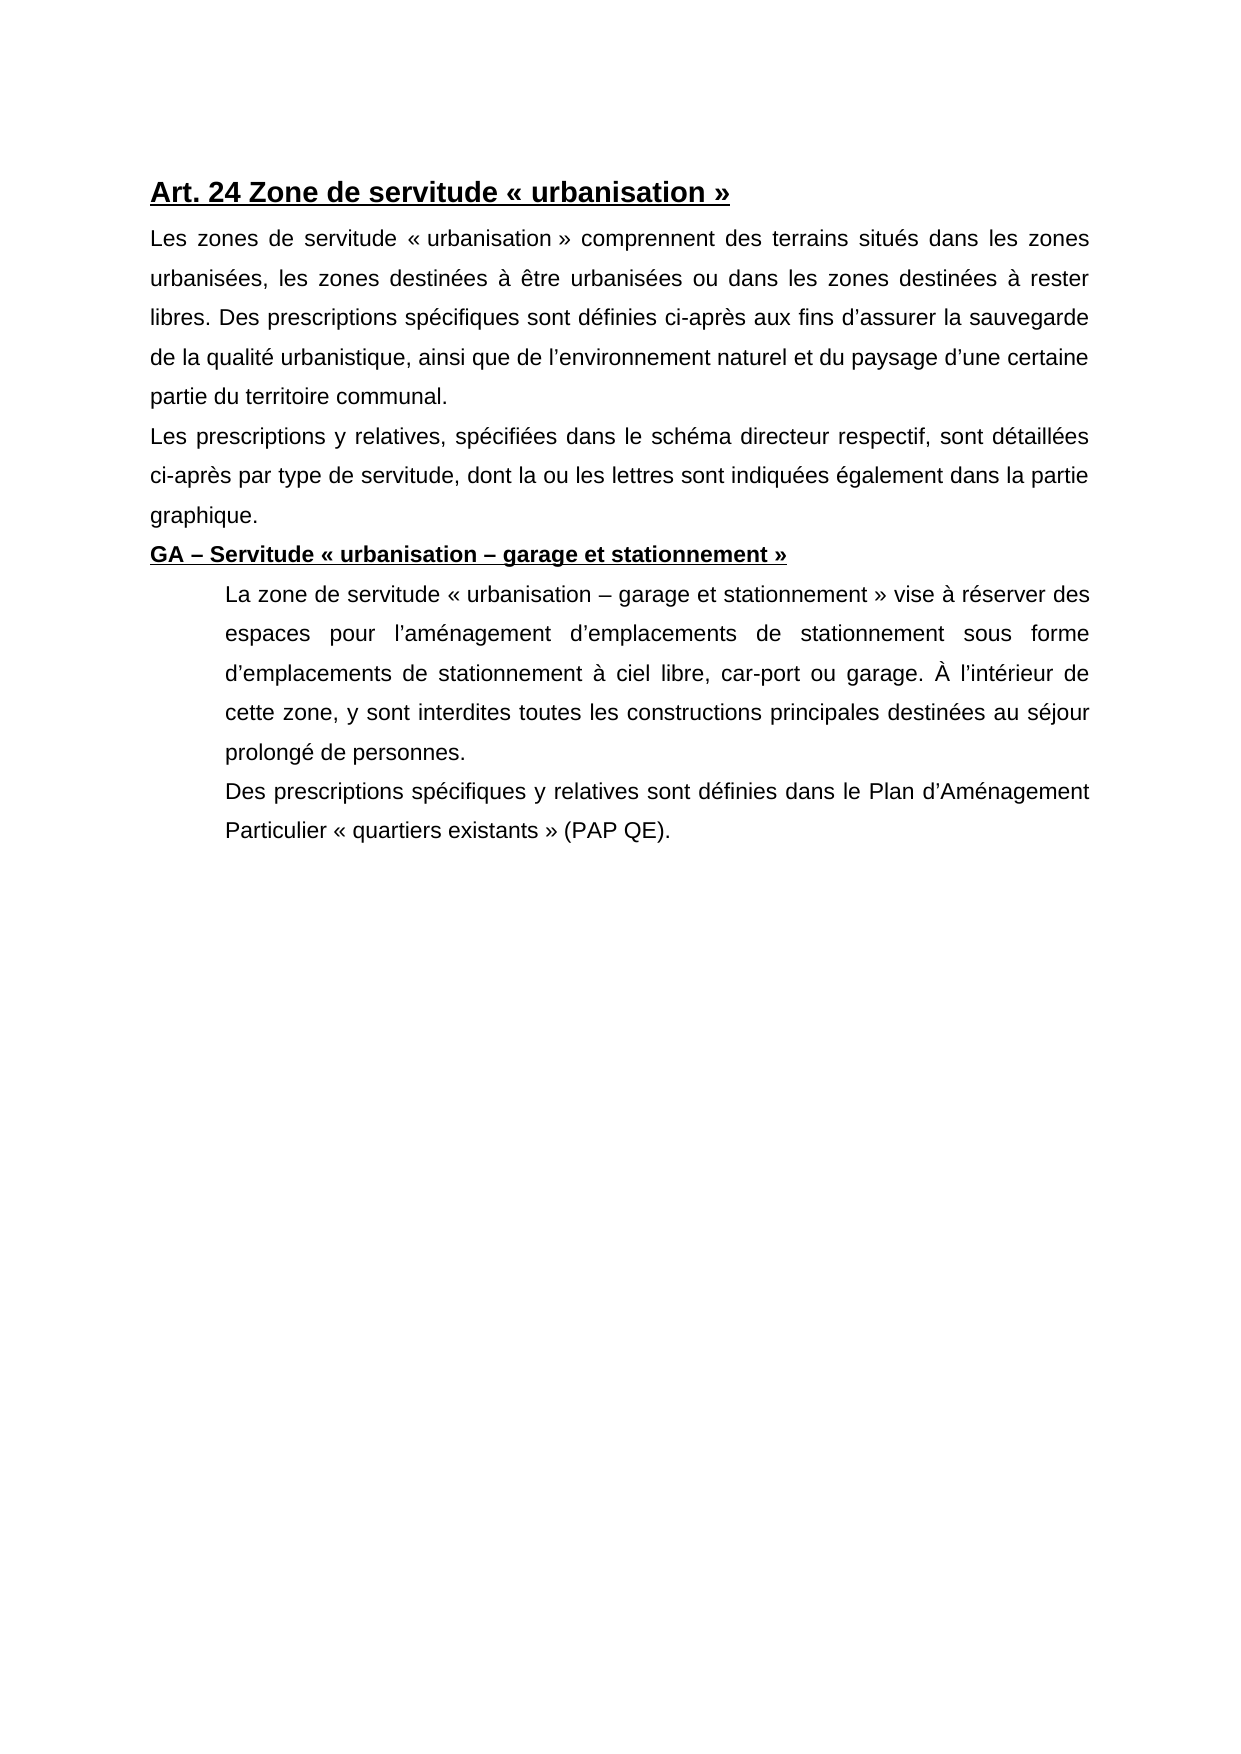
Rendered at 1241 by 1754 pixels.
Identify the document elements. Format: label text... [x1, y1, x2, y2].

text Les zones de servitude « urbanisation » comprennent des terrains situés dans les zones urbanisées, les zones destinées à être urbanisées ou dans les zones destinées à rester libres. Des prescriptions spécifiques sont définies ci-après aux fins d’assurer la sauvegarde de la qualité urbanistique, ainsi que de l’environnement naturel et du paysage d’une certaine partie du territoire communal. [150, 225, 1090, 409]
text GA – Servitude « urbanisation – garage et stationnement » [150, 541, 1090, 567]
text Des prescriptions spécifiques y relatives sont définies dans le Plan d’Aménagement Particulier « quartiers existants » (PAP QE). [225, 778, 1090, 844]
text Les prescriptions y relatives, spécifiées dans le schéma directeur respectif, sont détaillées ci-après par type de servitude, dont la ou les lettres sont indiquées également dans la partie graphique. [150, 423, 1090, 528]
text La zone de servitude « urbanisation – garage et stationnement » vise à réserver des espaces pour l’aménagement d’emplacements de stationnement sous forme d’emplacements de stationnement à ciel libre, car-port ou garage. À l’intérieur de cette zone, y sont interdites toutes les constructions principales destinées au séjour prolongé de personnes. [225, 581, 1090, 765]
subtitle Art. 24 Zone de servitude « urbanisation » [150, 175, 1090, 208]
